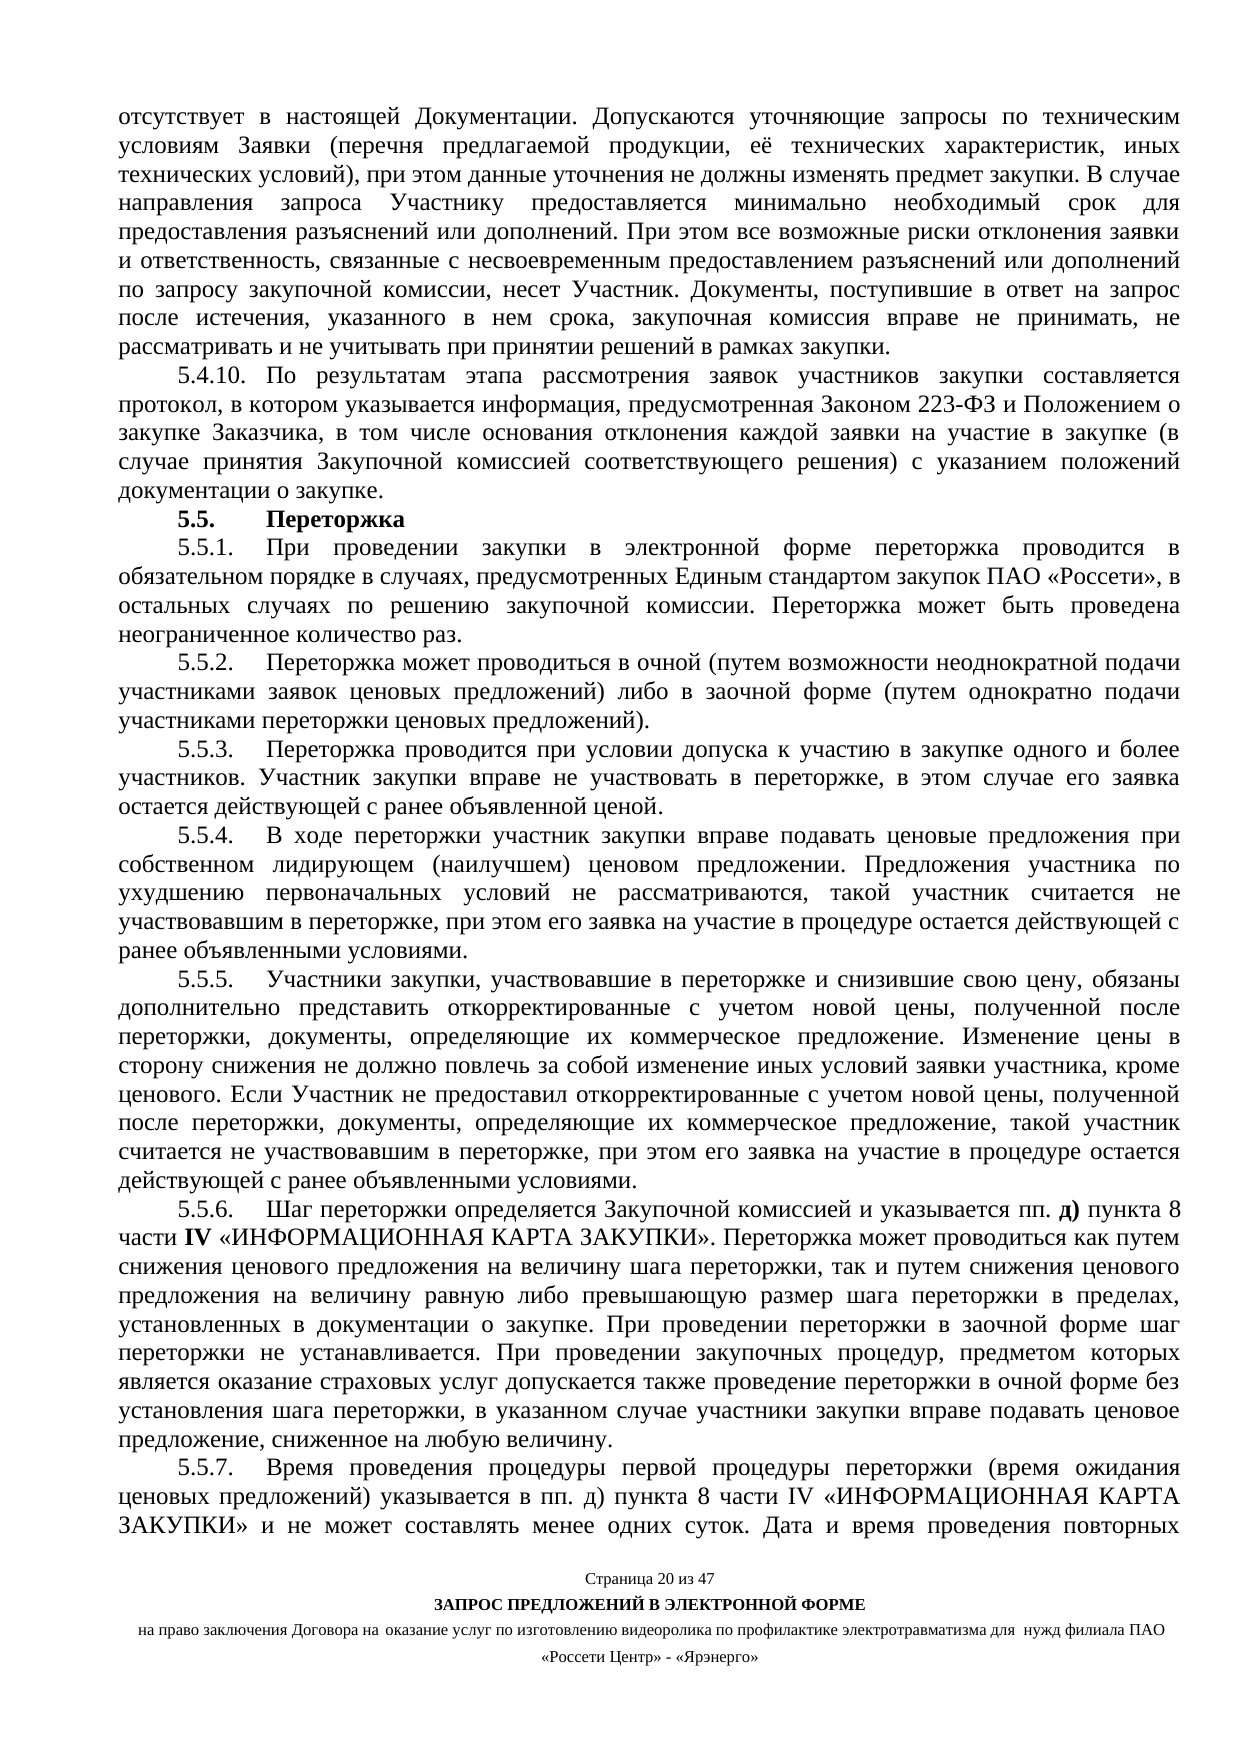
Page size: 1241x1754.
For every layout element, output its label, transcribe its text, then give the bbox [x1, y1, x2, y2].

subtitle Участники закупки, участвовавшие в переторжке и снизившие свою цену, обязаны дополнительно представить откорректированные с учетом новой цены, полученной после переторжки, документы, определяющие их коммерческое предложение. Изменение цены в сторону снижения не должно повлечь за собой изменение иных условий заявки участника, кроме ценового. Если Участник не предоставил откорректированные с учетом новой цены, полученной после переторжки, документы, определяющие их коммерческое предложение, такой участник считается не участвовавшим в переторжке, при этом его заявка на участие в процедуре остается действующей с ранее объявленными условиями. [118, 964, 1181, 1194]
subtitle Переторжка может проводиться в очной (путем возможности неоднократной подачи участниками заявок ценовых предложений) либо в заочной форме (путем однократно подачи участниками переторжки ценовых предложений). [118, 647, 1181, 734]
subtitle Шаг переторжки определяется Закупочной комиссией и указывается пп. д) пункта 8 части IV «ИНФОРМАЦИОННАЯ КАРТА ЗАКУПКИ». Переторжка может проводиться как путем снижения ценового предложения на величину шага переторжки, так и путем снижения ценового предложения на величину равную либо превышающую размер шага переторжки в пределах, установленных в документации о закупке. При проведении переторжки в заочной форме шаг переторжки не устанавливается. При проведении закупочных процедур, предметом которых является оказание страховых услуг допускается также проведение переторжки в очной форме без установления шага переторжки, в указанном случае участники закупки вправе подавать ценовое предложение, сниженное на любую величину. [118, 1194, 1181, 1452]
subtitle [118, 1452, 1181, 1539]
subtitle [118, 101, 1181, 360]
subtitle При проведении закупки в электронной форме переторжка проводится в обязательном порядке в случаях, предусмотренных Единым стандартом закупок ПАО «Россети», в остальных случаях по решению закупочной комиссии. Переторжка может быть проведена неограниченное количество раз. [118, 532, 1181, 647]
subtitle Переторжка [118, 504, 1181, 532]
subtitle Переторжка проводится при условии допуска к участию в закупке одного и более участников. Участник закупки вправе не участвовать в переторжке, в этом случае его заявка остается действующей с ранее объявленной ценой. [118, 734, 1181, 820]
subtitle В ходе переторжки участник закупки вправе подавать ценовые предложения при собственном лидирующем (наилучшем) ценовом предложении. Предложения участника по ухудшению первоначальных условий не рассматриваются, такой участник считается не участвовавшим в переторжке, при этом его заявка на участие в процедуре остается действующей с ранее объявленными условиями. [118, 820, 1181, 964]
subtitle По результатам этапа рассмотрения заявок участников закупки составляется протокол, в котором указывается информация, предусмотренная Законом 223-ФЗ и Положением о закупке Заказчика, в том числе основания отклонения каждой заявки на участие в закупке (в случае принятия Закупочной комиссией соответствующего решения) с указанием положений документации о закупке. [118, 360, 1181, 504]
